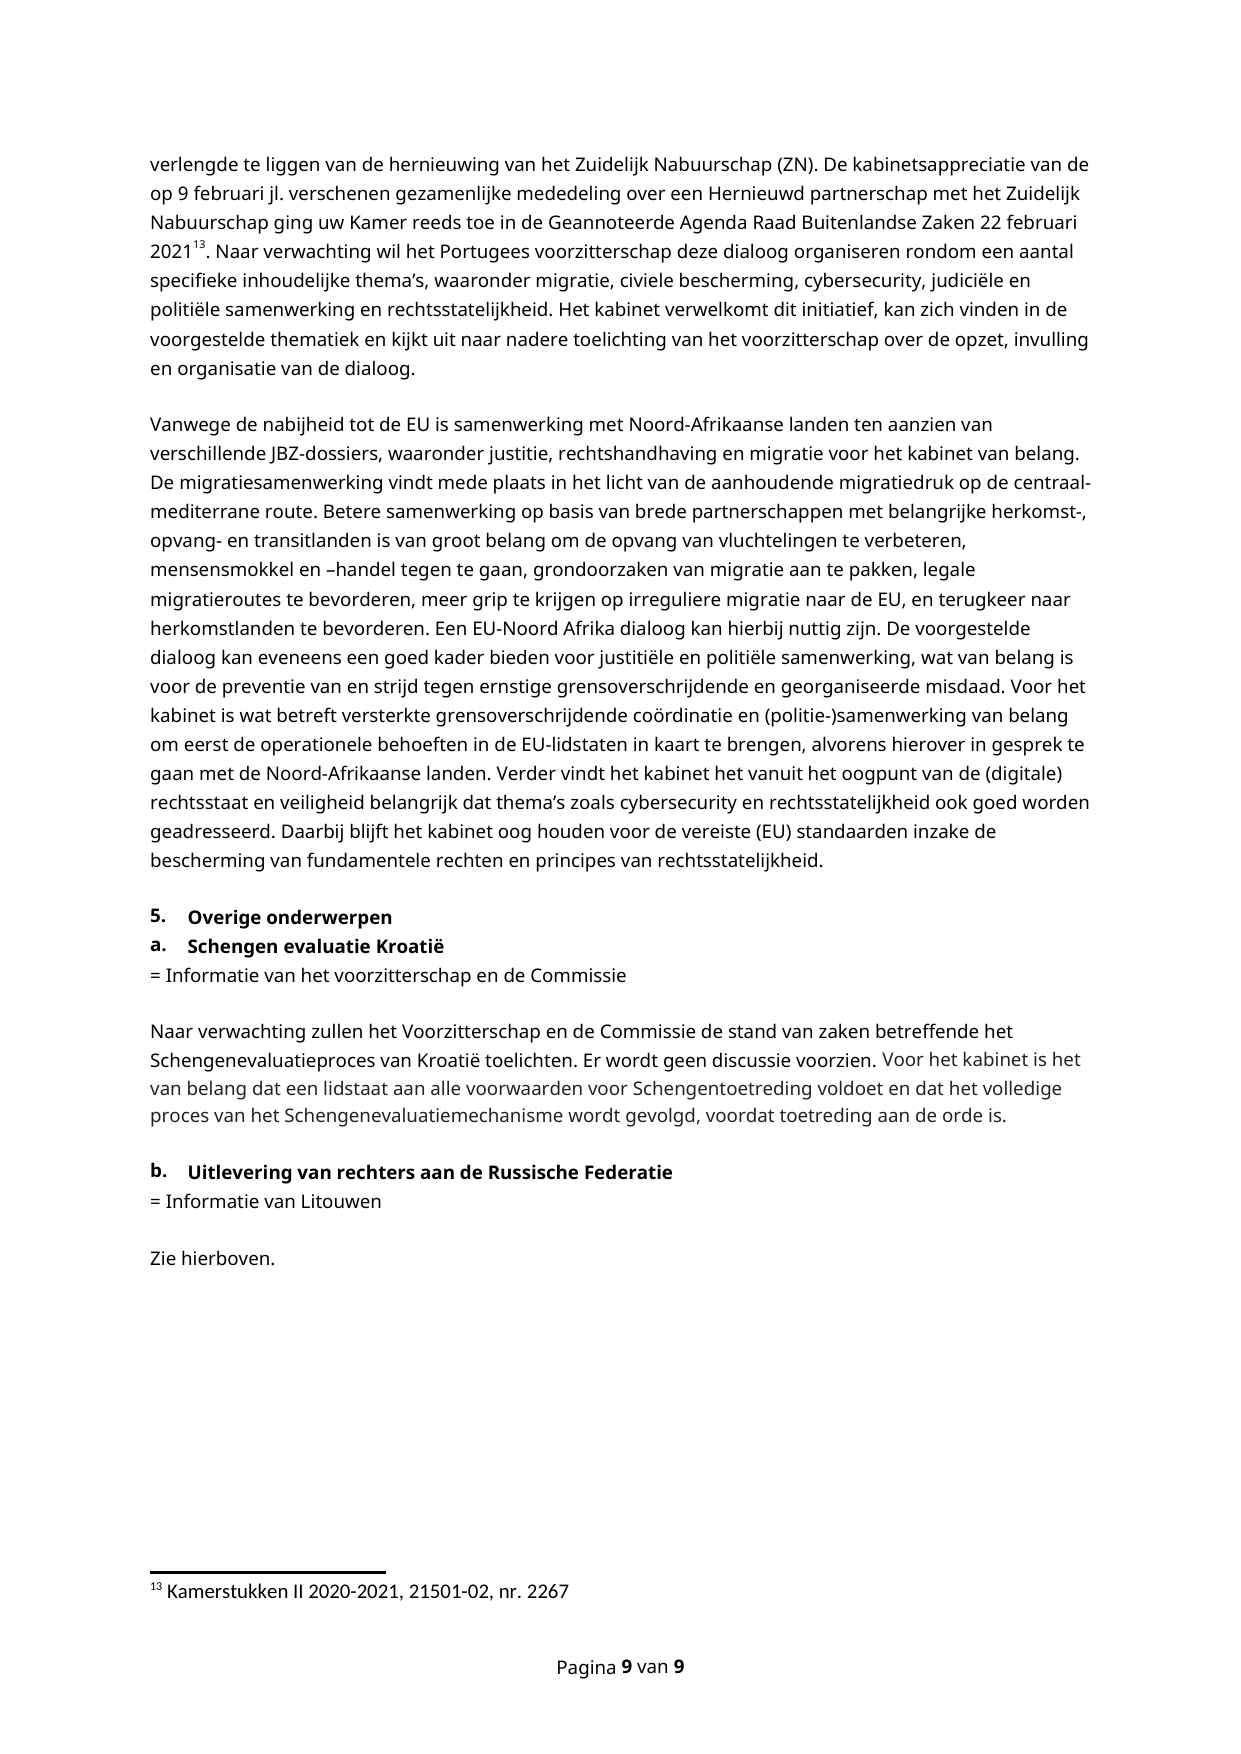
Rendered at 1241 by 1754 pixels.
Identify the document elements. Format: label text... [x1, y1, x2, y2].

text = Informatie van het voorzitterschap en de Commissie [150, 961, 1092, 988]
text Zie hierboven. [150, 1243, 1092, 1270]
list Schengen evaluatie Kroatië [150, 932, 1092, 958]
list Uitlevering van rechters aan de Russische Federatie [150, 1158, 1092, 1185]
text Vanwege de nabijheid tot de EU is samenwerking met Noord-Afrikaanse landen ten aanzien van verschillende JBZ-dossiers, waaronder justitie, rechtshandhaving en migratie voor het kabinet van belang. De migratiesamenwerking vindt mede plaats in het licht van de aanhoudende migratiedruk op de centraal-mediterrane route. Betere samenwerking op basis van brede partnerschappen met belangrijke herkomst-, opvang- en transitlanden is van groot belang om de opvang van vluchtelingen te verbeteren, mensensmokkel en –handel tegen te gaan, grondoorzaken van migratie aan te pakken, legale migratieroutes te bevorderen, meer grip te krijgen op irreguliere migratie naar de EU, en terugkeer naar herkomstlanden te bevorderen. Een EU-Noord Afrika dialoog kan hierbij nuttig zijn. De voorgestelde dialoog kan eveneens een goed kader bieden voor justitiële en politiële samenwerking, wat van belang is voor de preventie van en strijd tegen ernstige grensoverschrijdende en georganiseerde misdaad. Voor het kabinet is wat betreft versterkte grensoverschrijdende coördinatie en (politie-)samenwerking van belang om eerst de operationele behoeften in de EU-lidstaten in kaart te brengen, alvorens hierover in gesprek te gaan met de Noord-Afrikaanse landen. Verder vindt het kabinet het vanuit het oogpunt van de (digitale) rechtsstaat en veiligheid belangrijk dat thema’s zoals cybersecurity en rechtsstatelijkheid ook goed worden geadresseerd. Daarbij blijft het kabinet oog houden voor de vereiste (EU) standaarden inzake de bescherming van fundamentele rechten en principes van rechtsstatelijkheid. [150, 410, 1092, 873]
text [150, 150, 1092, 380]
list Overige onderwerpen [150, 902, 1092, 929]
text Naar verwachting zullen het Voorzitterschap en de Commissie de stand van zaken betreffende het Schengenevaluatieproces van Kroatië toelichten. Er wordt geen discussie voorzien. Voor het kabinet is het van belang dat een lidstaat aan alle voorwaarden voor Schengentoetreding voldoet en dat het volledige proces van het Schengenevaluatiemechanisme wordt gevolgd, voordat toetreding aan de orde is. [150, 1017, 1092, 1128]
text = Informatie van Litouwen [150, 1187, 1092, 1214]
